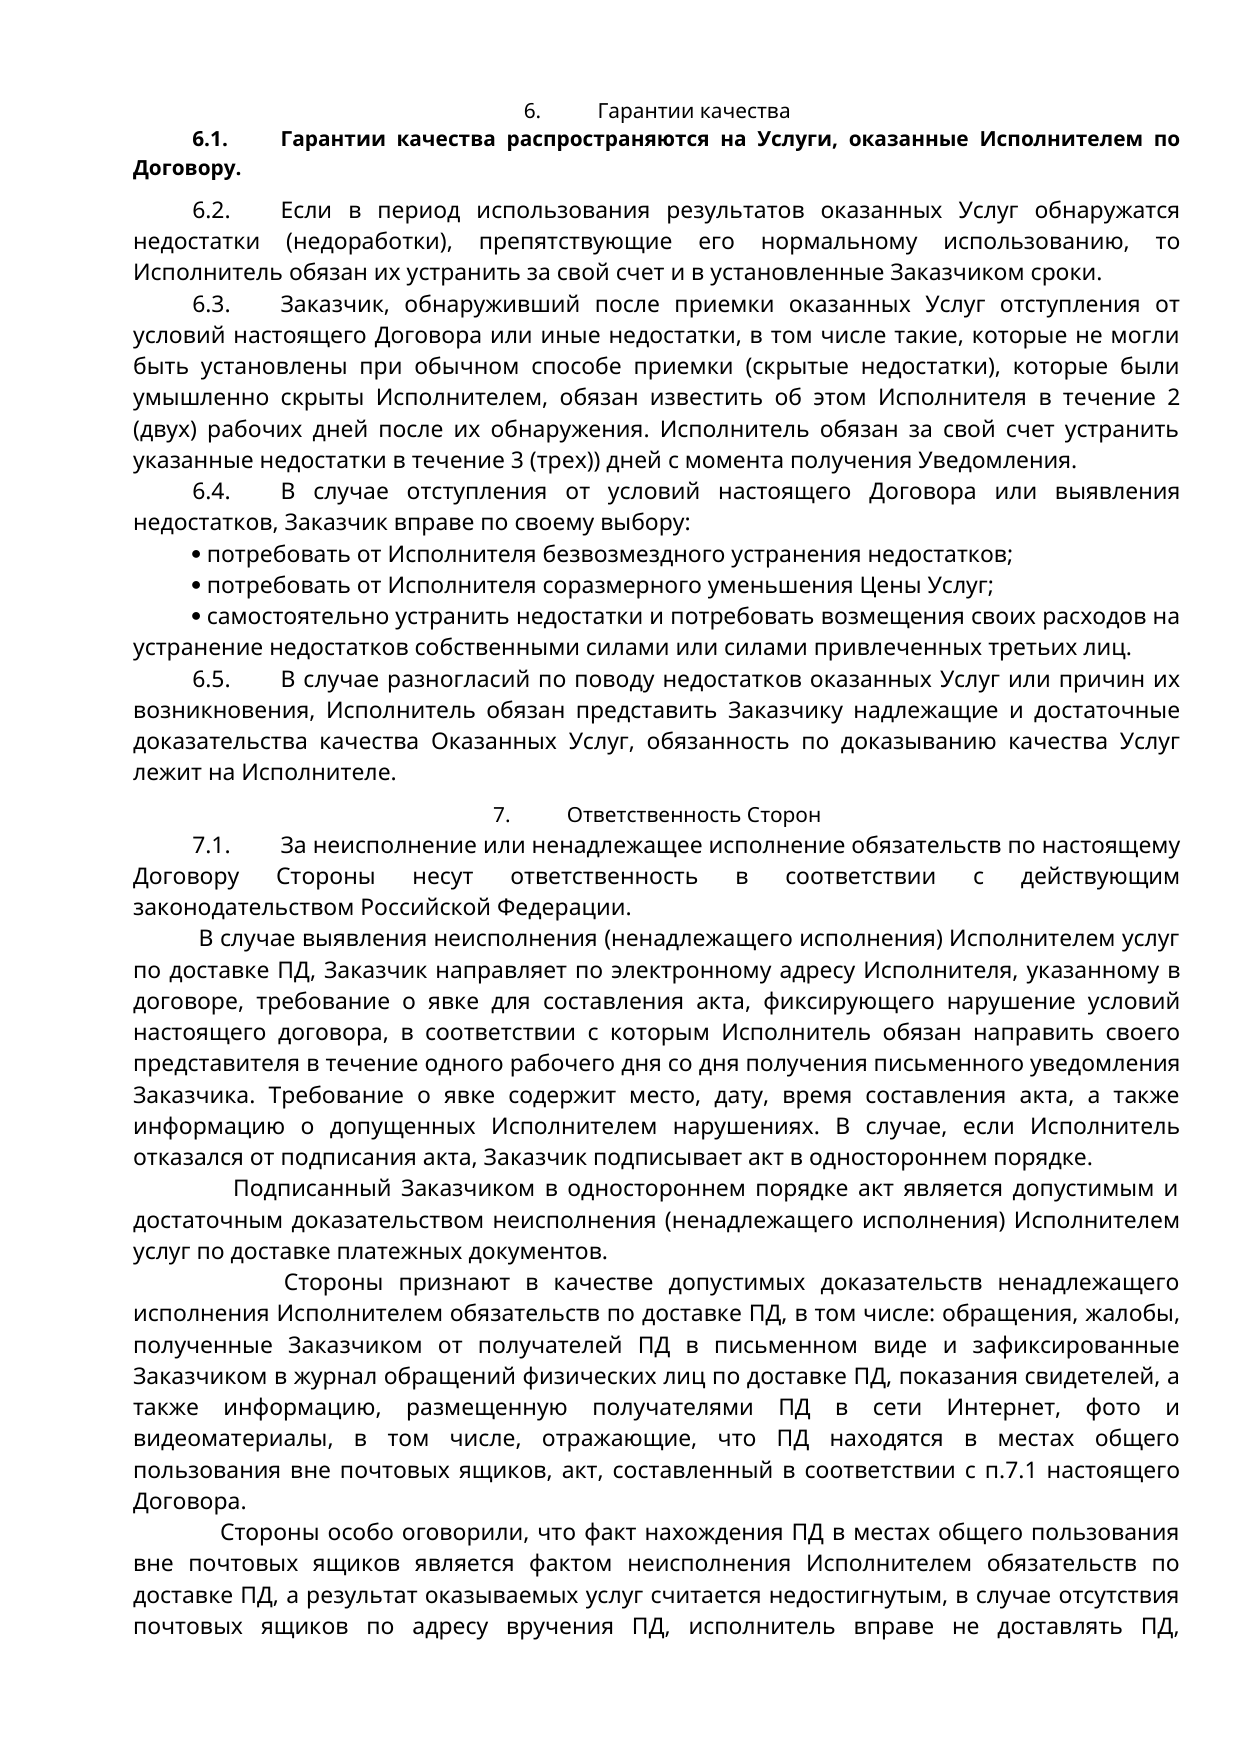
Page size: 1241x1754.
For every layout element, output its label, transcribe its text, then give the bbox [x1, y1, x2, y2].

list В случае разногласий по поводу недостатков оказанных Услуг или причин их возникновения, Исполнитель обязан представить Заказчику надлежащие и достаточные доказательства качества Оказанных Услуг, обязанность по доказыванию качества Услуг лежит на Исполнителе. [133, 663, 1181, 788]
list Стороны признают в качестве допустимых доказательств ненадлежащего исполнения Исполнителем обязательств по доставке ПД, в том числе: обращения, жалобы, полученные Заказчиком от получателей ПД в письменном виде и зафиксированные Заказчиком в журнал обращений физических лиц по доставке ПД, показания свидетелей, а также информацию, размещенную получателями ПД в сети Интернет, фото и видеоматериалы, в том числе, отражающие, что ПД находятся в местах общего пользования вне почтовых ящиков, акт, составленный в соответствии с п.7.1 настоящего Договора. [133, 1266, 1181, 1516]
list В случае выявления неисполнения (ненадлежащего исполнения) Исполнителем услуг по доставке ПД, Заказчик направляет по электронному адресу Исполнителя, указанному в договоре, требование о явке для составления акта, фиксирующего нарушение условий настоящего договора, в соответствии с которым Исполнитель обязан направить своего представителя в течение одного рабочего дня со дня получения письменного уведомления Заказчика. Требование о явке содержит место, дату, время составления акта, а также информацию о допущенных Исполнителем нарушениях. В случае, если Исполнитель отказался от подписания акта, Заказчик подписывает акт в одностороннем порядке. [133, 922, 1181, 1172]
list Заказчик, обнаруживший после приемки оказанных Услуг отступления от условий настоящего Договора или иные недостатки, в том числе такие, которые не могли быть установлены при обычном способе приемки (скрытые недостатки), которые были умышленно скрыты Исполнителем, обязан известить об этом Исполнителя в течение 2 (двух) рабочих дней после их обнаружения. Исполнитель обязан за свой счет устранить указанные недостатки в течение 3 (трех)) дней с момента получения Уведомления. [133, 288, 1181, 475]
subtitle Гарантии качества [133, 96, 1181, 124]
subtitle Ответственность Сторон [133, 800, 1181, 828]
list Подписанный Заказчиком в одностороннем порядке акт является допустимым и достаточным доказательством неисполнения (ненадлежащего исполнения) Исполнителем услуг по доставке платежных документов. [133, 1172, 1181, 1266]
list потребовать от Исполнителя соразмерного уменьшения Цены Услуг; [133, 569, 1181, 600]
list самостоятельно устранить недостатки и потребовать возмещения своих расходов на устранение недостатков собственными силами или силами привлеченных третьих лиц. [133, 600, 1181, 663]
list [133, 1516, 1181, 1641]
list За неисполнение или ненадлежащее исполнение обязательств по настоящему Договору Стороны несут ответственность в соответствии с действующим законодательством Российской Федерации. [133, 828, 1181, 922]
subtitle Гарантии качества распространяются на Услуги, оказанные Исполнителем по Договору. [133, 124, 1181, 181]
list потребовать от Исполнителя безвозмездного устранения недостатков; [133, 538, 1181, 569]
list Если в период использования результатов оказанных Услуг обнаружатся недостатки (недоработки), препятствующие его нормальному использованию, то Исполнитель обязан их устранить за свой счет и в установленные Заказчиком сроки. [133, 194, 1181, 288]
list В случае отступления от условий настоящего Договора или выявления недостатков, Заказчик вправе по своему выбору: [133, 475, 1181, 538]
